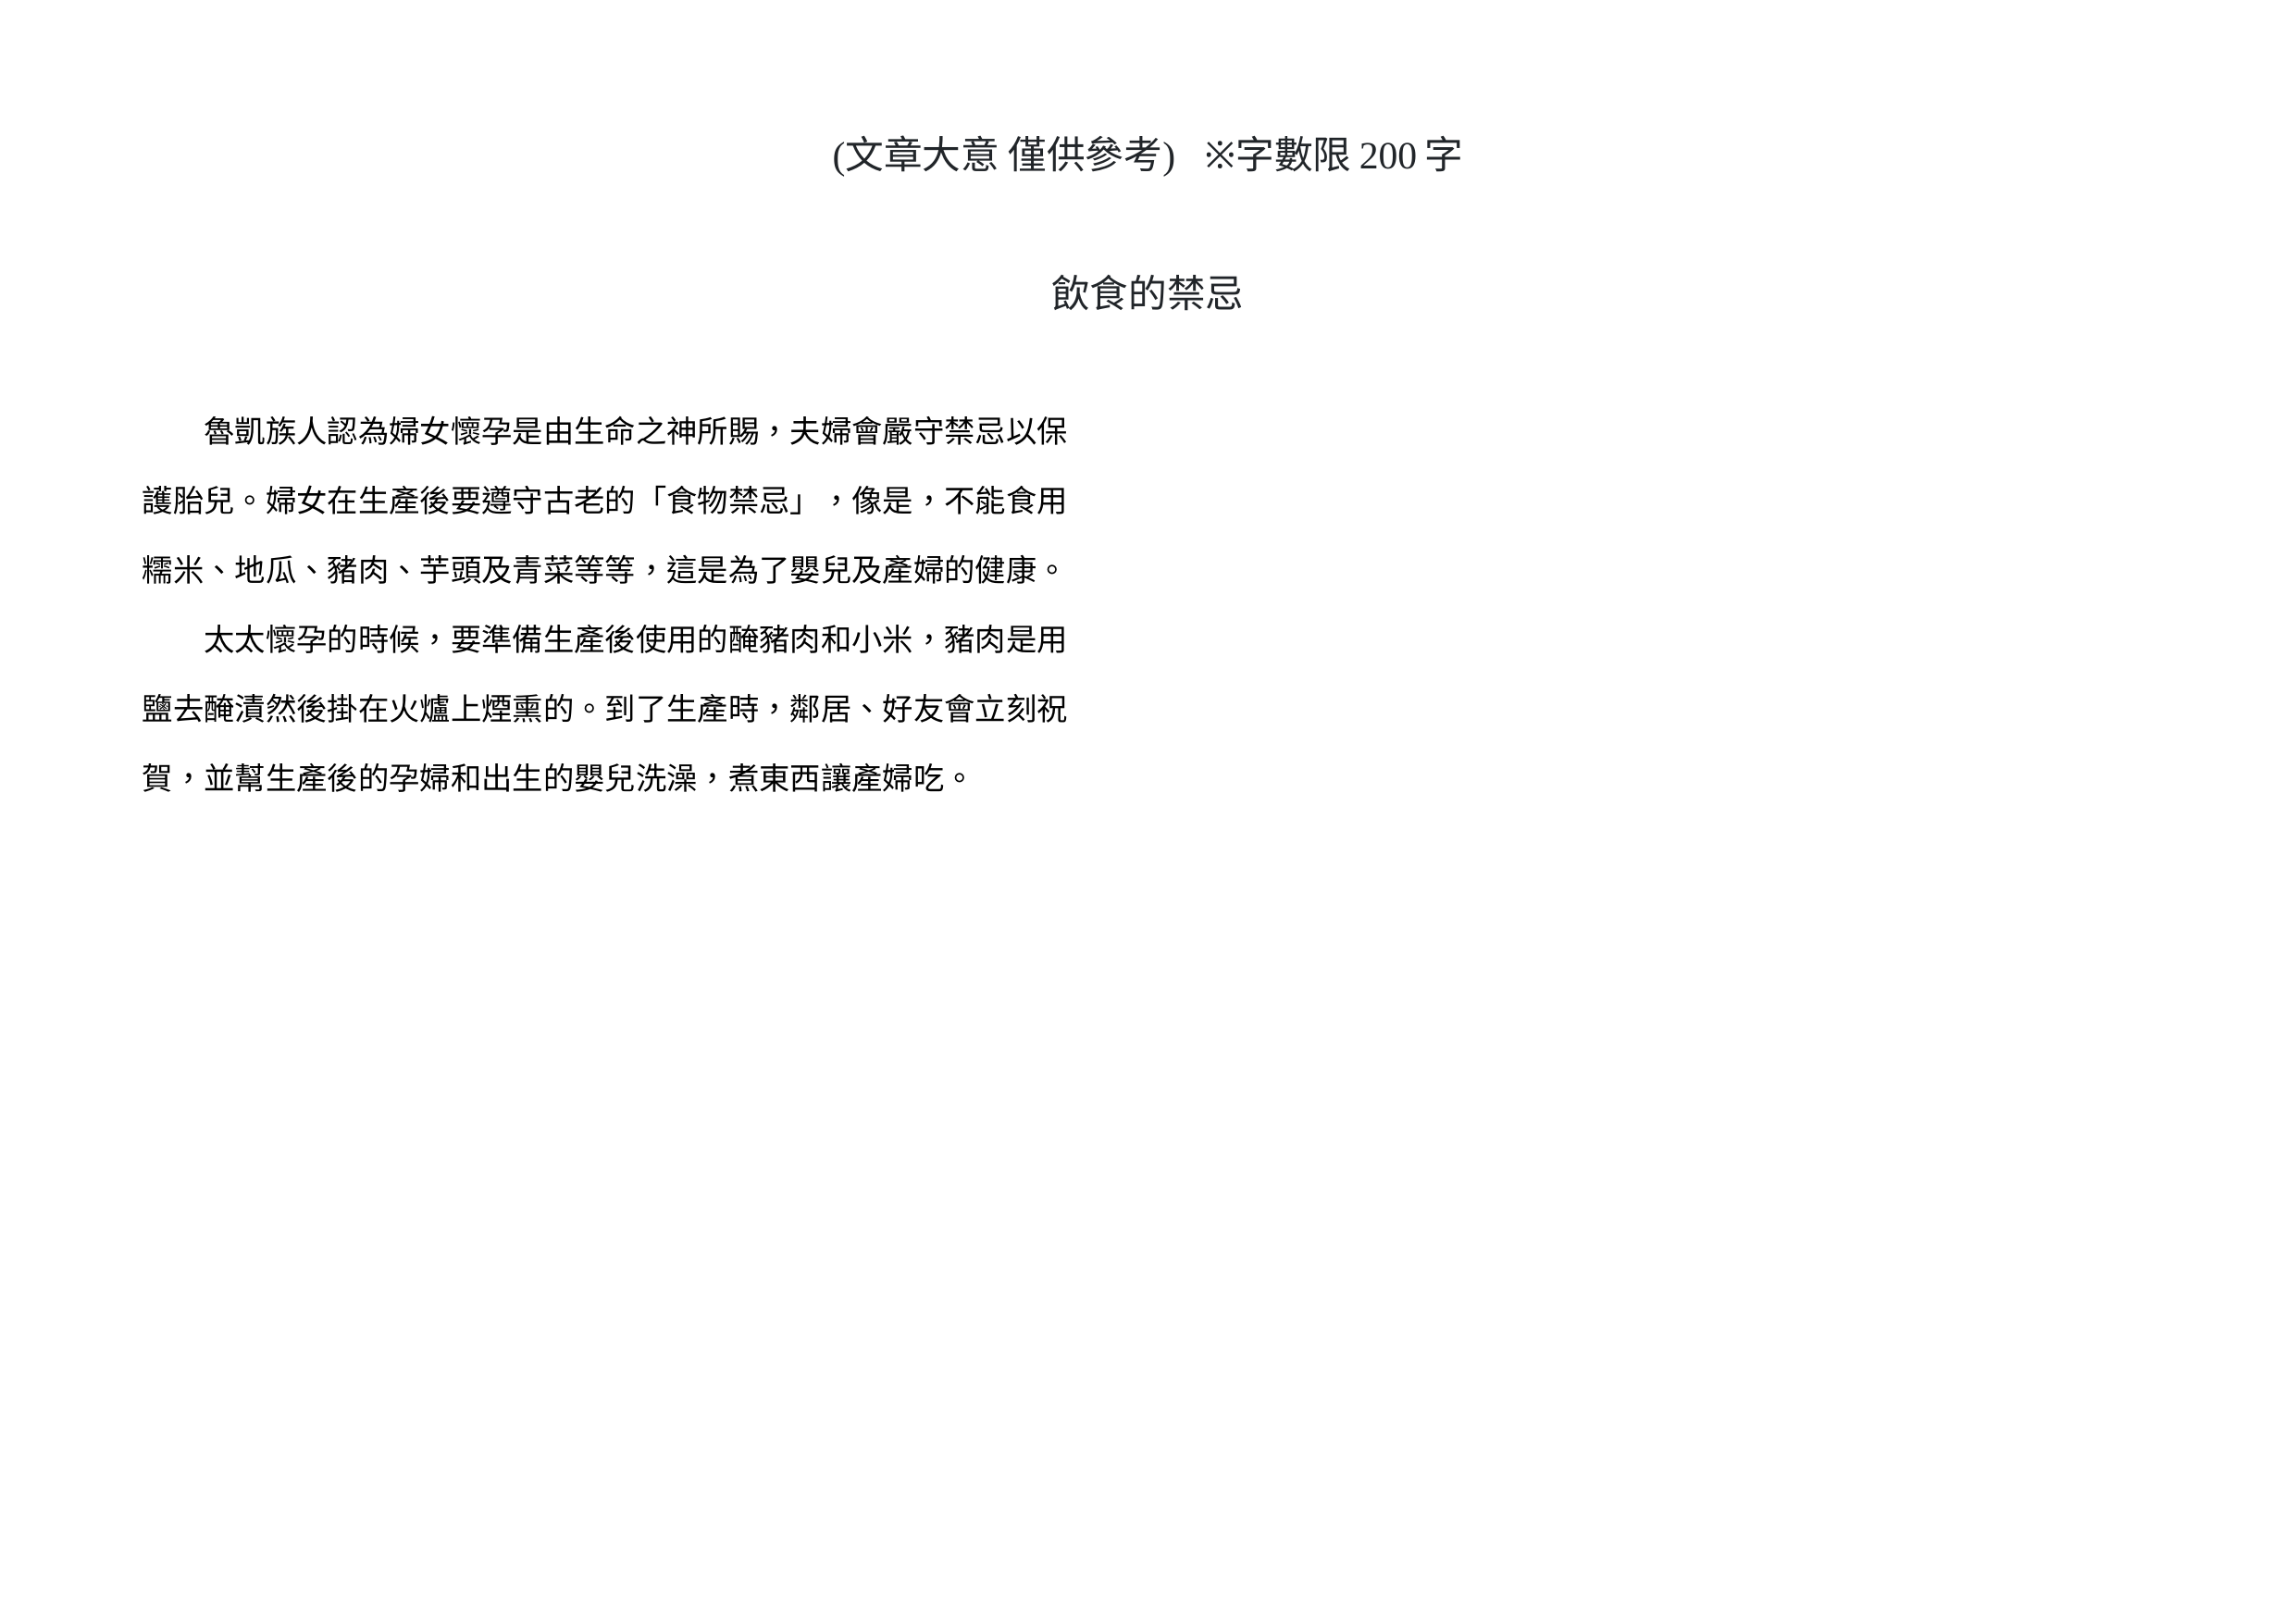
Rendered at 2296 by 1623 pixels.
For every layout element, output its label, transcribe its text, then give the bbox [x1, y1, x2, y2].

text (文章大意 僅供參考) ※字數限200字 [142, 118, 2153, 187]
text 魯凱族人認為婦女懷孕是由生命之神所賜，夫婦會嚴守禁忌以保護胎兒。婦女在生產後要遵守古老的「食物禁忌」，像是，不能食用糯米、地瓜、豬肉、芋頭及青菜等等，這是為了嬰兒及產婦的健康。 [142, 395, 1090, 603]
text 太太懷孕的時候，要準備生產後使用的醃豬肉和小米，豬肉是用鹽去醃漬然後掛在火爐上煙熏的。到了生產時，鄰居、好友會立刻祝賀，並幫生產後的孕婦和出生的嬰兒洗澡，煮東西讓產婦吃。 [142, 603, 1090, 812]
text 飲食的禁忌 [142, 256, 2153, 326]
